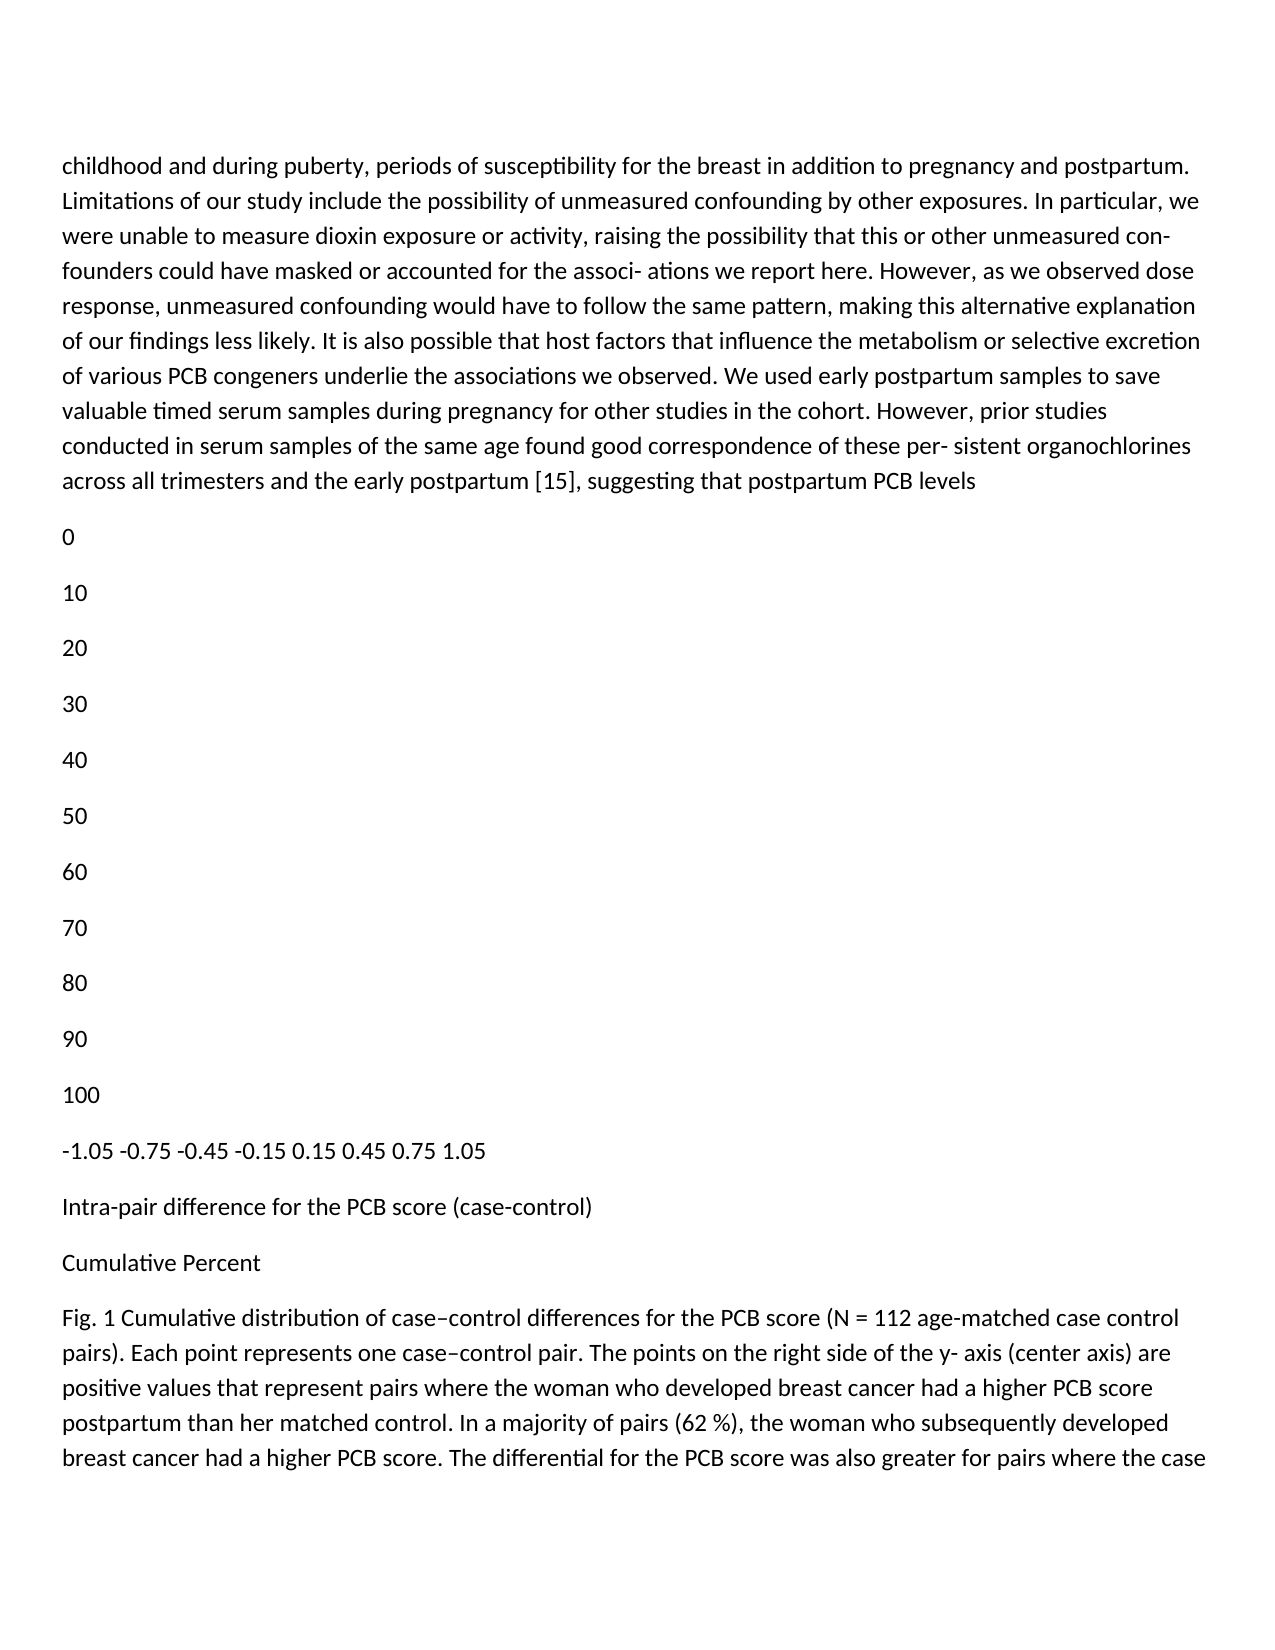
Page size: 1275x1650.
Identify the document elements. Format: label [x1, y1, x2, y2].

table_cell [62, 150, 1212, 1473]
